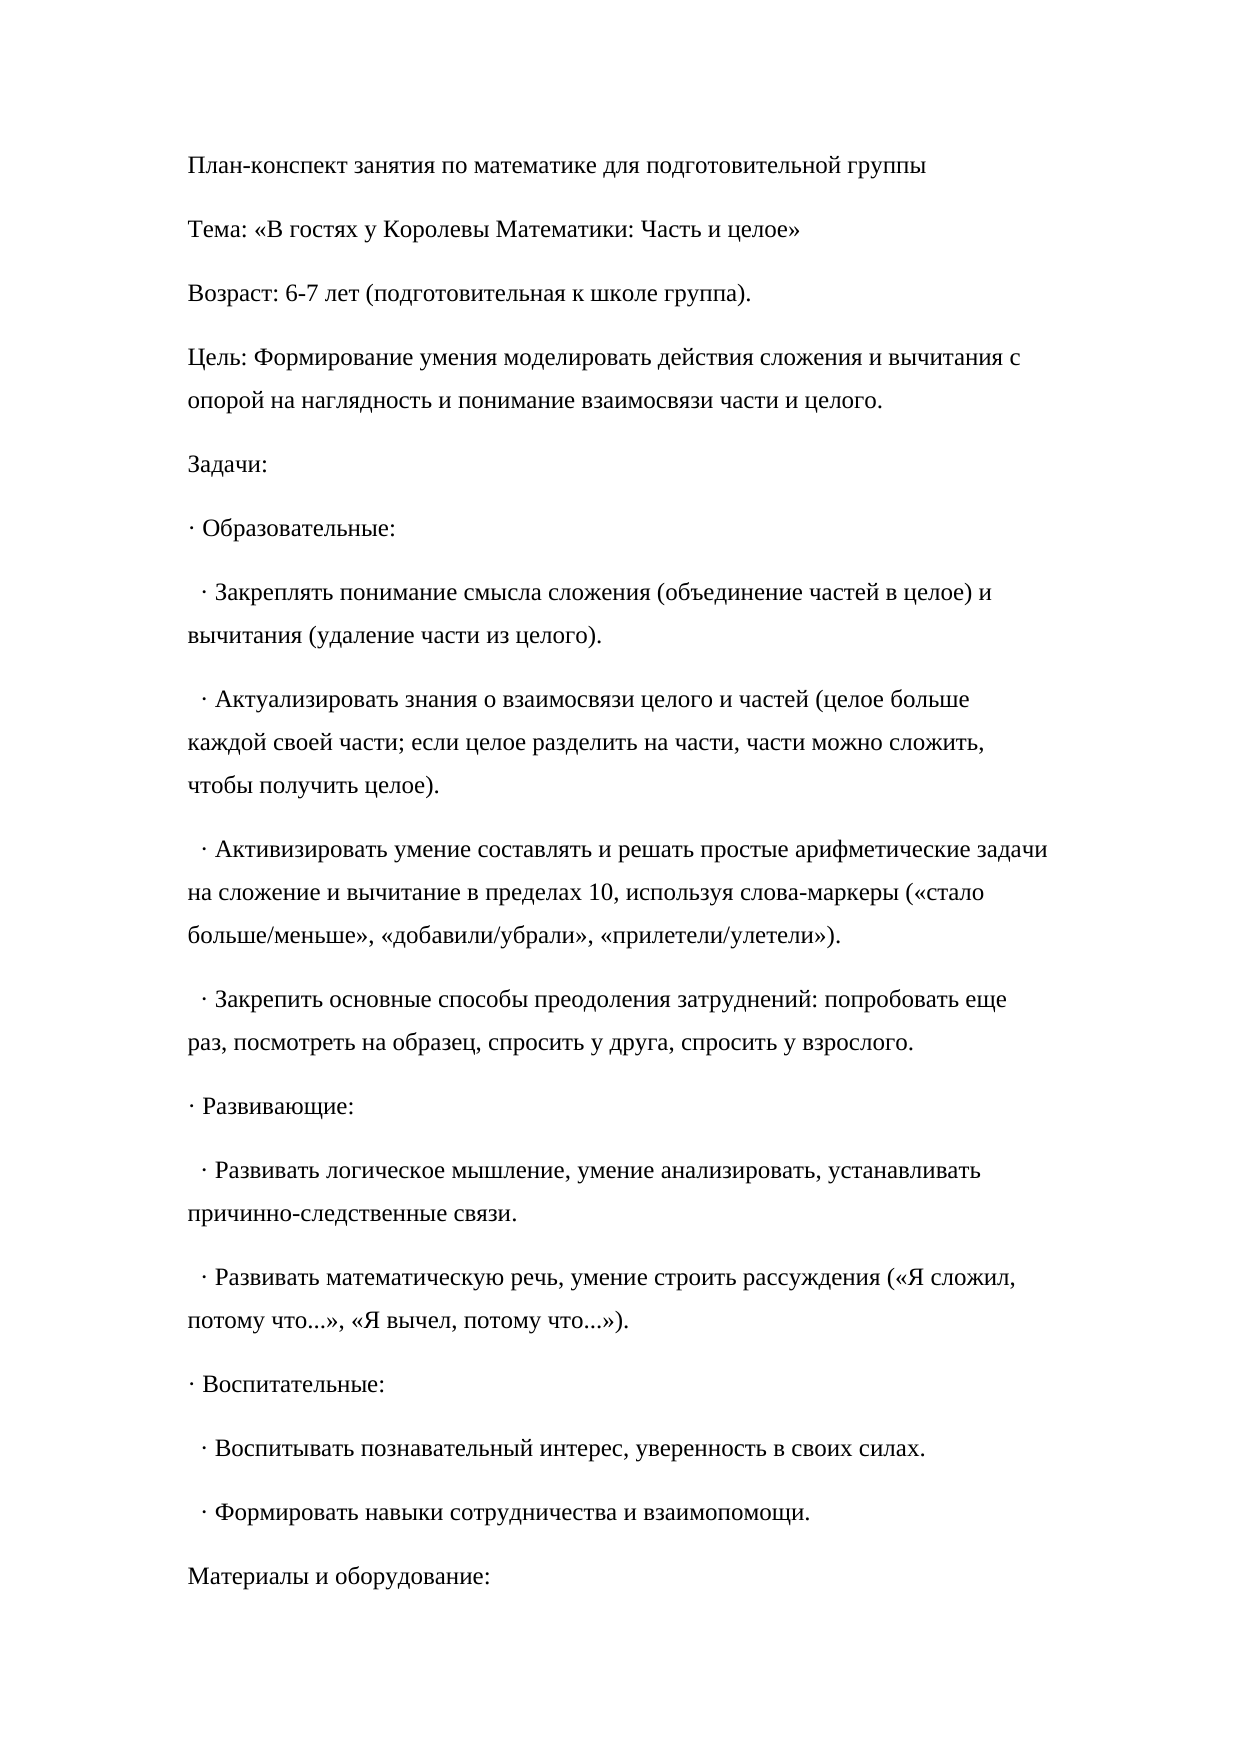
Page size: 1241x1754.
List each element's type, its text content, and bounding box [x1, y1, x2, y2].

text · Образовательные: [187, 513, 1053, 542]
text План-конспект занятия по математике для подготовительной группы [187, 150, 1053, 179]
text · Актуализировать знания о взаимосвязи целого и частей (целое больше каждой своей части; если целое разделить на части, части можно сложить, чтобы получить целое). [187, 684, 1053, 799]
text · Закрепить основные способы преодоления затруднений: попробовать еще раз, посмотреть на образец, спросить у друга, спросить у взрослого. [187, 984, 1053, 1056]
text · Развивать логическое мышление, умение анализировать, устанавливать причинно-следственные связи. [187, 1155, 1053, 1227]
text Материалы и оборудование: [187, 1561, 1053, 1590]
text Задачи: [187, 449, 1053, 478]
text · Воспитательные: [187, 1369, 1053, 1398]
text Возраст: 6-7 лет (подготовительная к школе группа). [187, 278, 1053, 307]
text · Воспитывать познавательный интерес, уверенность в своих силах. [187, 1433, 1053, 1462]
text Цель: Формирование умения моделировать действия сложения и вычитания с опорой на наглядность и понимание взаимосвязи части и целого. [187, 342, 1053, 414]
text · Активизировать умение составлять и решать простые арифметические задачи на сложение и вычитание в пределах 10, используя слова-маркеры («стало больше/меньше», «добавили/убрали», «прилетели/улетели»). [187, 834, 1053, 949]
text · Формировать навыки сотрудничества и взаимопомощи. [187, 1497, 1053, 1526]
text · Развивающие: [187, 1091, 1053, 1120]
text · Закреплять понимание смысла сложения (объединение частей в целое) и вычитания (удаление части из целого). [187, 577, 1053, 649]
text Тема: «В гостях у Королевы Математики: Часть и целое» [187, 214, 1053, 243]
text · Развивать математическую речь, умение строить рассуждения («Я сложил, потому что...», «Я вычел, потому что...»). [187, 1262, 1053, 1334]
